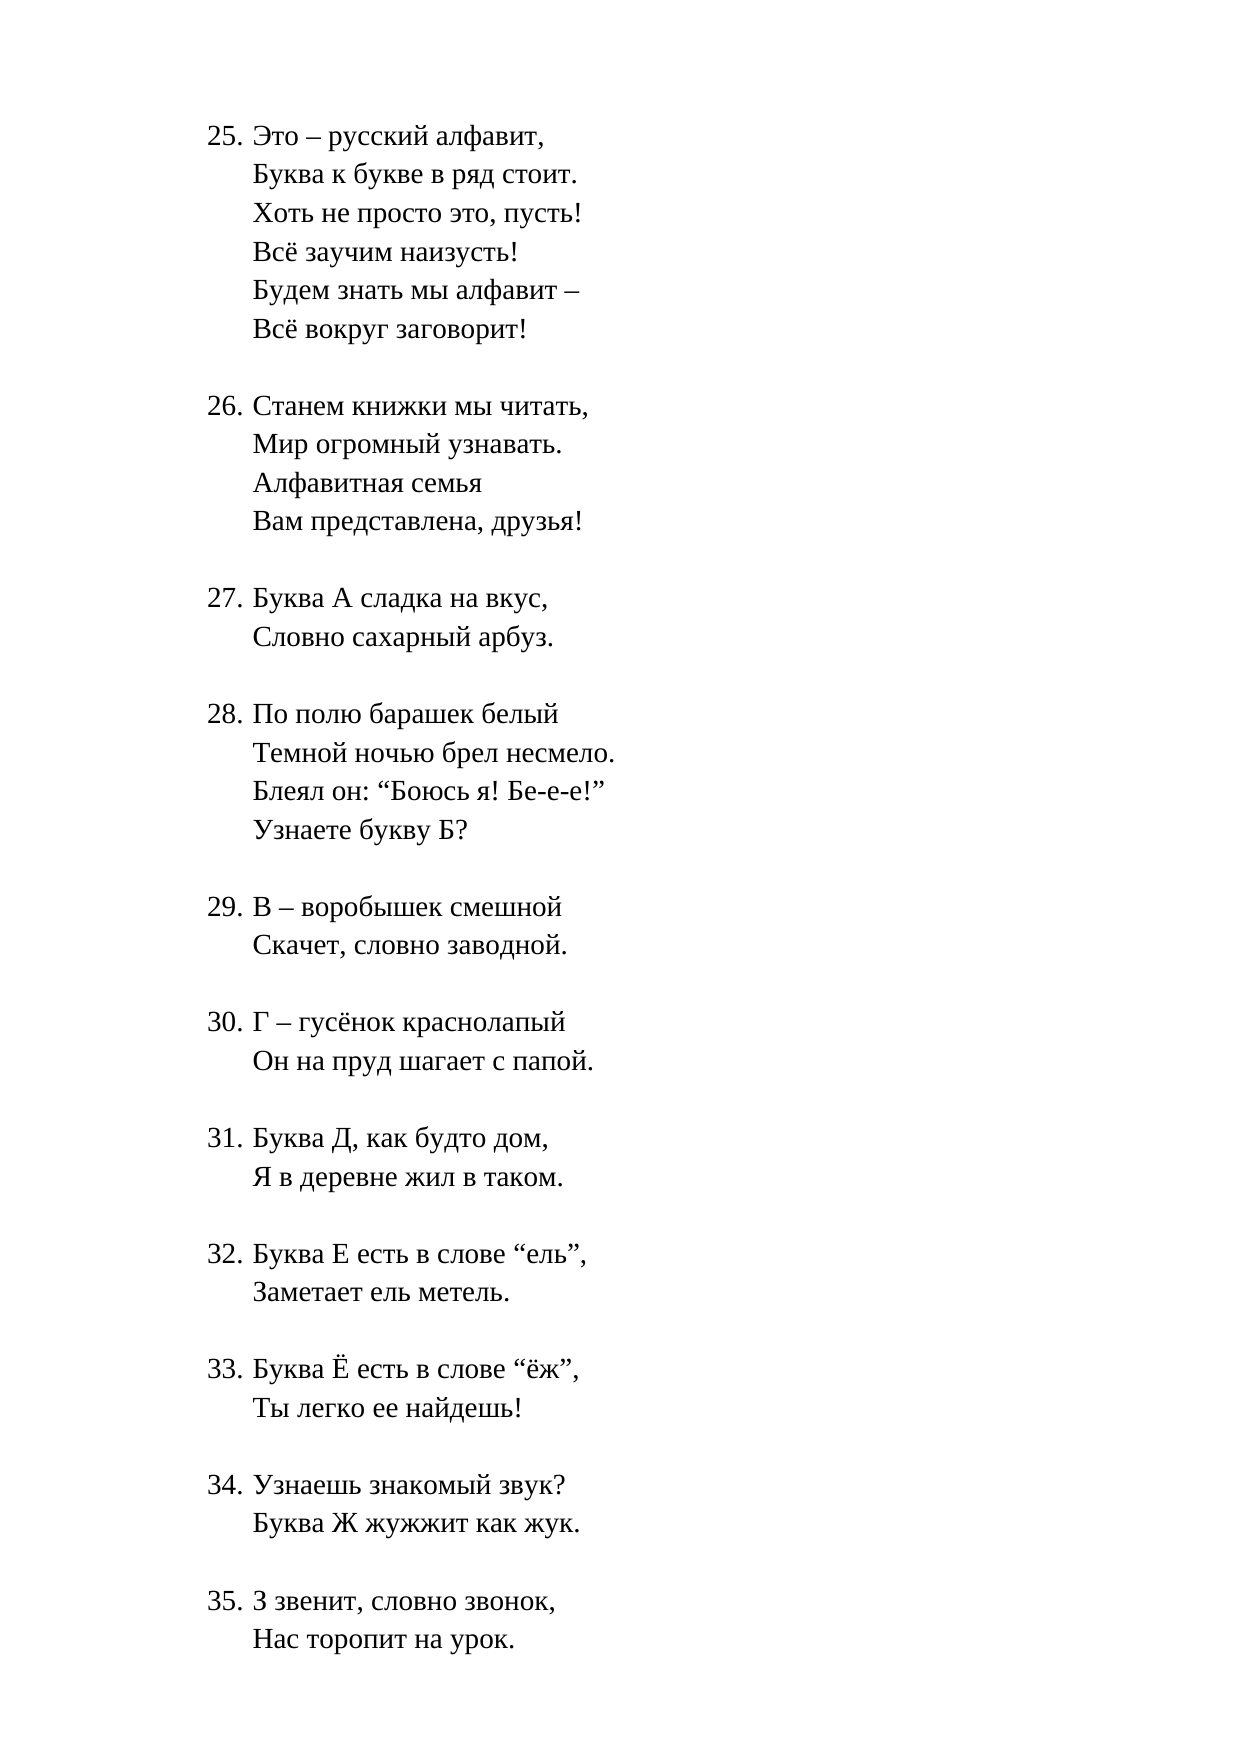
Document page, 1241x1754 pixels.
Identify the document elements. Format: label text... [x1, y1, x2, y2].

list Алфавитная семья Вам представлена, друзья! [252, 465, 1152, 537]
list По полю барашек белый Темной ночью брел несмело. Блеял он: “Боюсь я! Бе-е-е!” Узнаете букву Б? [207, 696, 1152, 845]
list З звенит, словно звонок, Нас торопит на урок. [207, 1583, 1152, 1655]
list Буква Д, как будто дом, Я в деревне жил в таком. [207, 1120, 1152, 1192]
list Буква Е есть в слове “ель”, Заметает ель метель. [207, 1236, 1152, 1308]
list Это – русский алфавит, Буква к букве в ряд стоит. Хоть не просто это, пусть! Всё заучим наизусть! Будем знать мы алфавит – Всё вокруг заговорит! [207, 118, 1152, 344]
list В – воробышек смешной Скачет, словно заводной. [207, 889, 1152, 961]
list Г – гусёнок краснолапый Он на пруд шагает с папой. [207, 1004, 1152, 1077]
list Станем книжки мы читать, Мир огромный узнавать. [207, 388, 1152, 460]
list Буква Ё есть в слове “ёж”, Ты легко ее найдешь! [207, 1351, 1152, 1423]
list Узнаешь знакомый звук? Буква Ж жужжит как жук. [207, 1467, 1152, 1539]
list Буква А сладка на вкус, Словно сахарный арбуз. [207, 581, 1152, 653]
